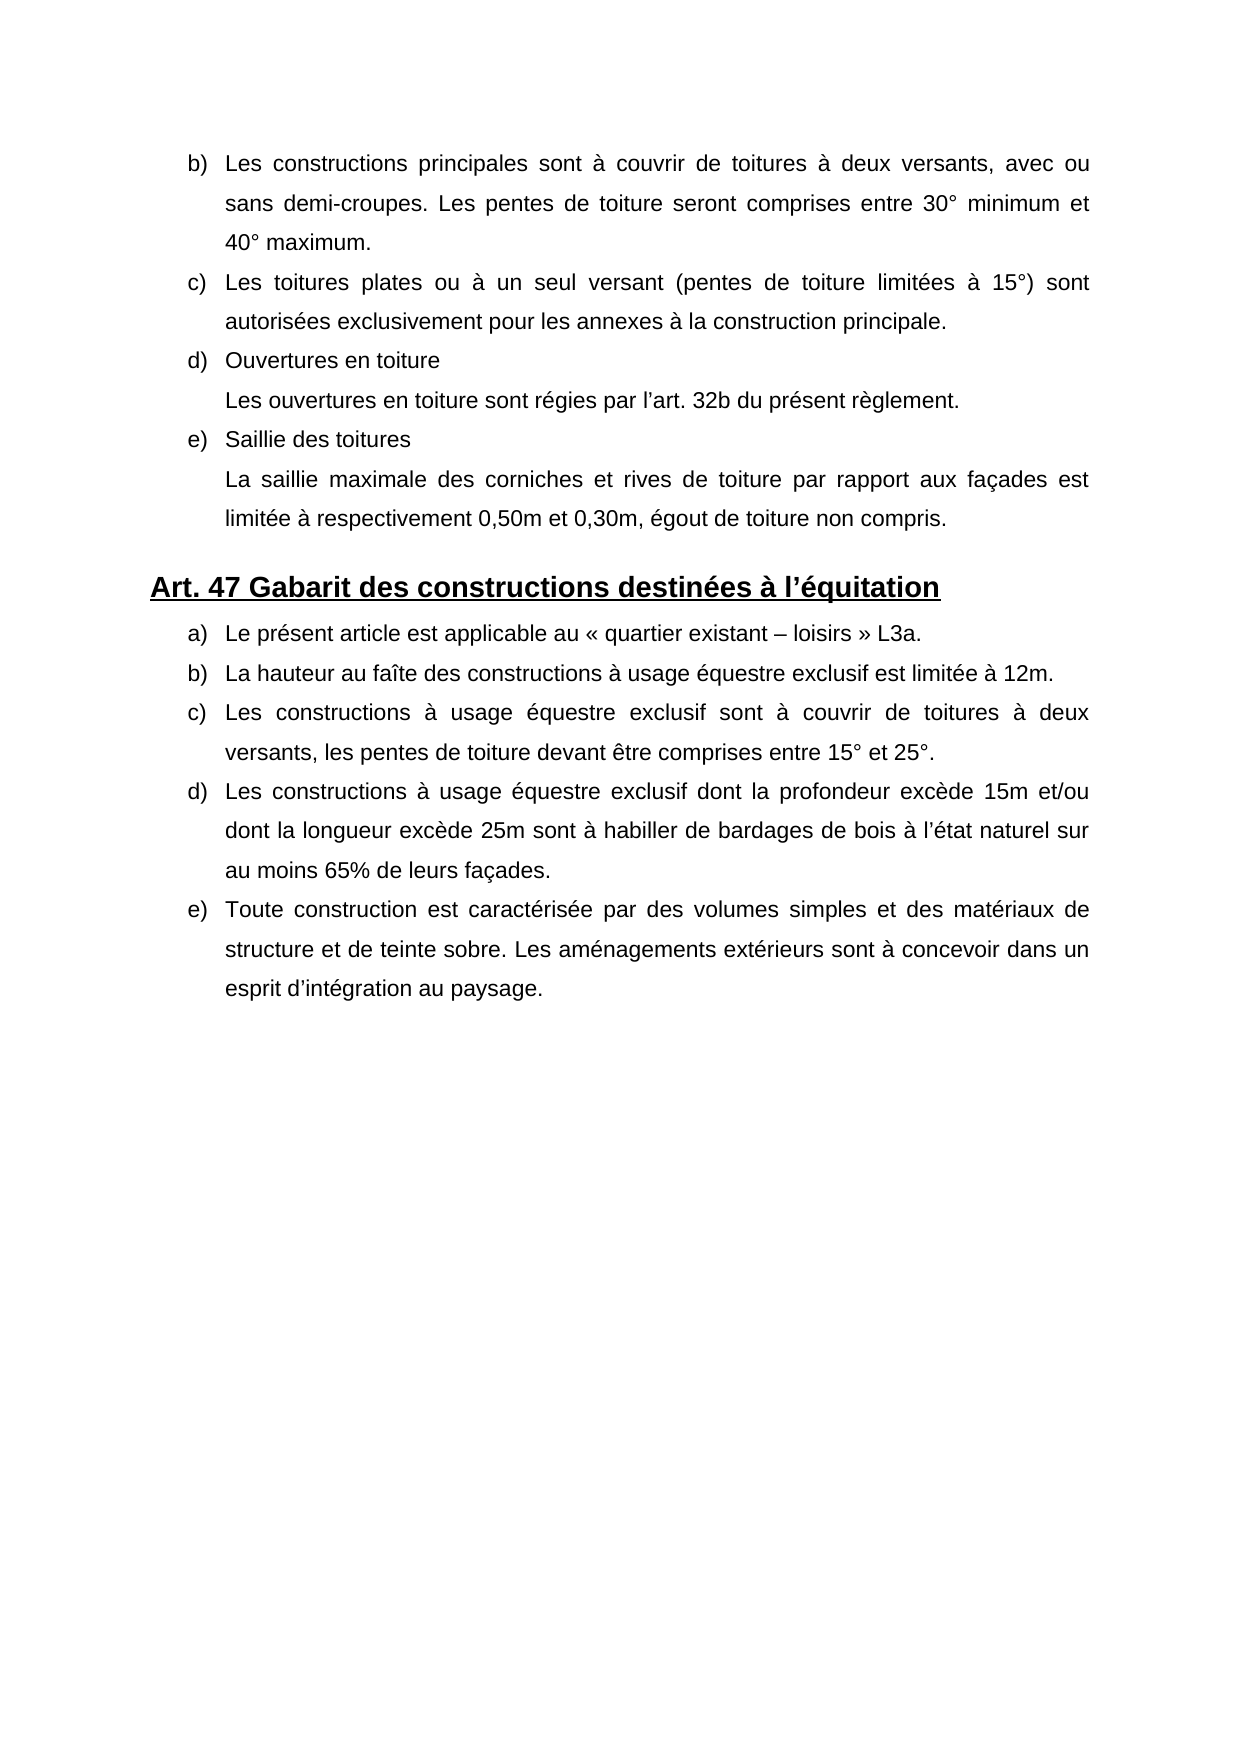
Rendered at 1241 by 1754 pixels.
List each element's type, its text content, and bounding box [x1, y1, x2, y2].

list Le présent article est applicable au « quartier existant – loisirs » L3a. [187, 620, 1090, 646]
list Les constructions à usage équestre exclusif sont à couvrir de toitures à deux versants, les pentes de toiture devant être comprises entre 15° et 25°. [187, 699, 1090, 765]
subtitle Art. 47 Gabarit des constructions destinées à l’équitation [150, 570, 1090, 603]
list Toute construction est caractérisée par des volumes simples et des matériaux de structure et de teinte sobre. Les aménagements extérieurs sont à concevoir dans un esprit d’intégration au paysage. [187, 896, 1090, 1002]
list Les toitures plates ou à un seul versant (pentes de toiture limitées à 15°) sont autorisées exclusivement pour les annexes à la construction principale. [187, 268, 1090, 334]
text La saillie maximale des corniches et rives de toiture par rapport aux façades est limitée à respectivement 0,50m et 0,30m, égout de toiture non compris. [225, 466, 1090, 532]
text Les ouvertures en toiture sont régies par l’art. 32b du présent règlement. [225, 387, 1090, 413]
list Les constructions principales sont à couvrir de toitures à deux versants, avec ou sans demi-croupes. Les pentes de toiture seront comprises entre 30° minimum et 40° maximum. [187, 150, 1090, 255]
list Ouvertures en toiture [187, 347, 1090, 374]
list Saillie des toitures [187, 426, 1090, 453]
list La hauteur au faîte des constructions à usage équestre exclusif est limitée à 12m. [187, 659, 1090, 686]
list Les constructions à usage équestre exclusif dont la profondeur excède 15m et/ou dont la longueur excède 25m sont à habiller de bardages de bois à l’état naturel sur au moins 65% de leurs façades. [187, 778, 1090, 883]
